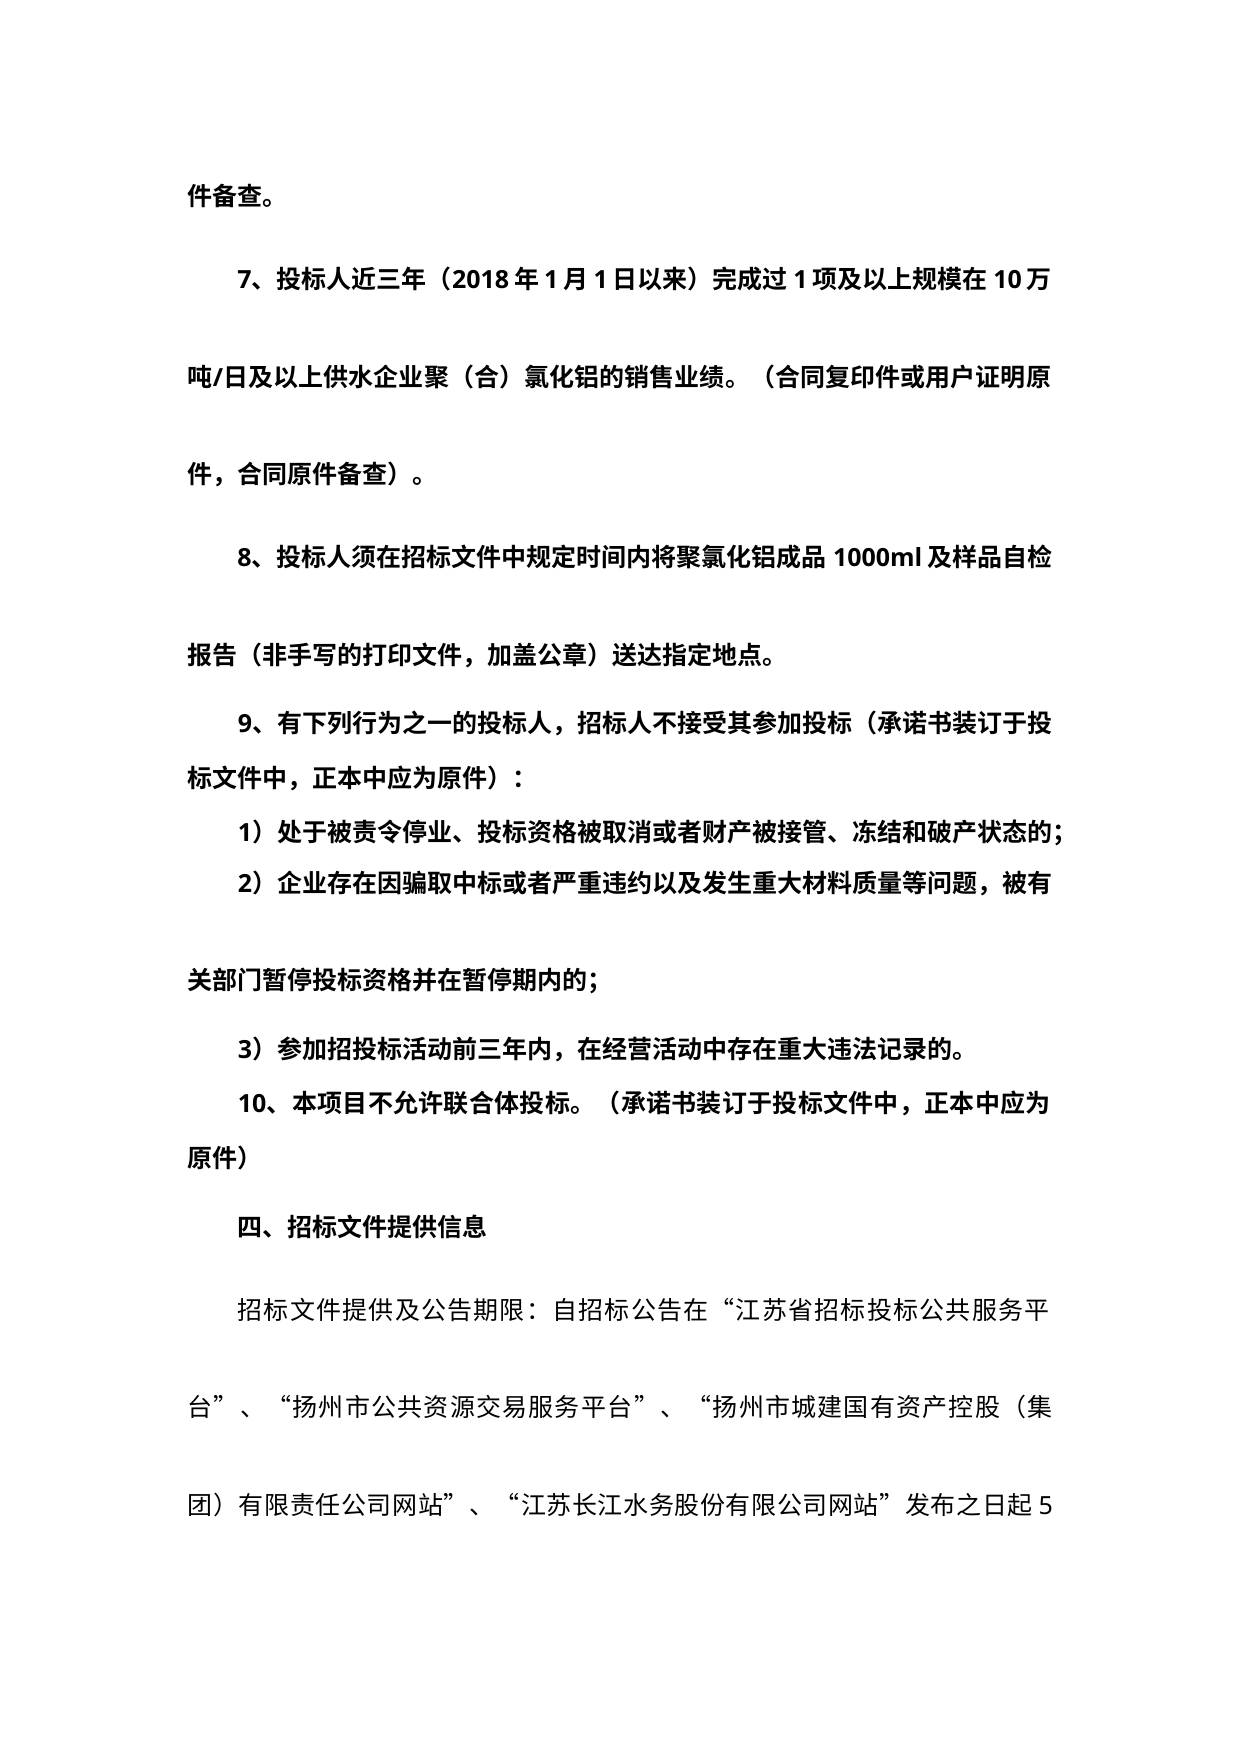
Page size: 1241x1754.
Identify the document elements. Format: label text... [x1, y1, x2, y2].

text 2）企业存在因骗取中标或者严重违约以及发生重大材料质量等问题，被有关部门暂停投标资格并在暂停期内的； [187, 849, 1053, 1011]
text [187, 1276, 1053, 1536]
text 8、投标人须在招标文件中规定时间内将聚氯化铝成品1000ml及样品自检报告（非手写的打印文件，加盖公章）送达指定地点。 [187, 523, 1053, 686]
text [187, 162, 1053, 227]
text 7、投标人近三年（2018年1月1日以来）完成过1项及以上规模在10万吨/日及以上供水企业聚（合）氯化铝的销售业绩。（合同复印件或用户证明原件，合同原件备查）。 [187, 245, 1053, 505]
text 四、招标文件提供信息 [187, 1193, 1053, 1258]
text 10、本项目不允许联合体投标。（承诺书装订于投标文件中，正本中应为原件） [187, 1084, 1053, 1174]
text 9、有下列行为之一的投标人，招标人不接受其参加投标（承诺书装订于投标文件中，正本中应为原件）： [187, 704, 1053, 794]
text 3）参加招投标活动前三年内，在经营活动中存在重大违法记录的。 [187, 1029, 1053, 1066]
